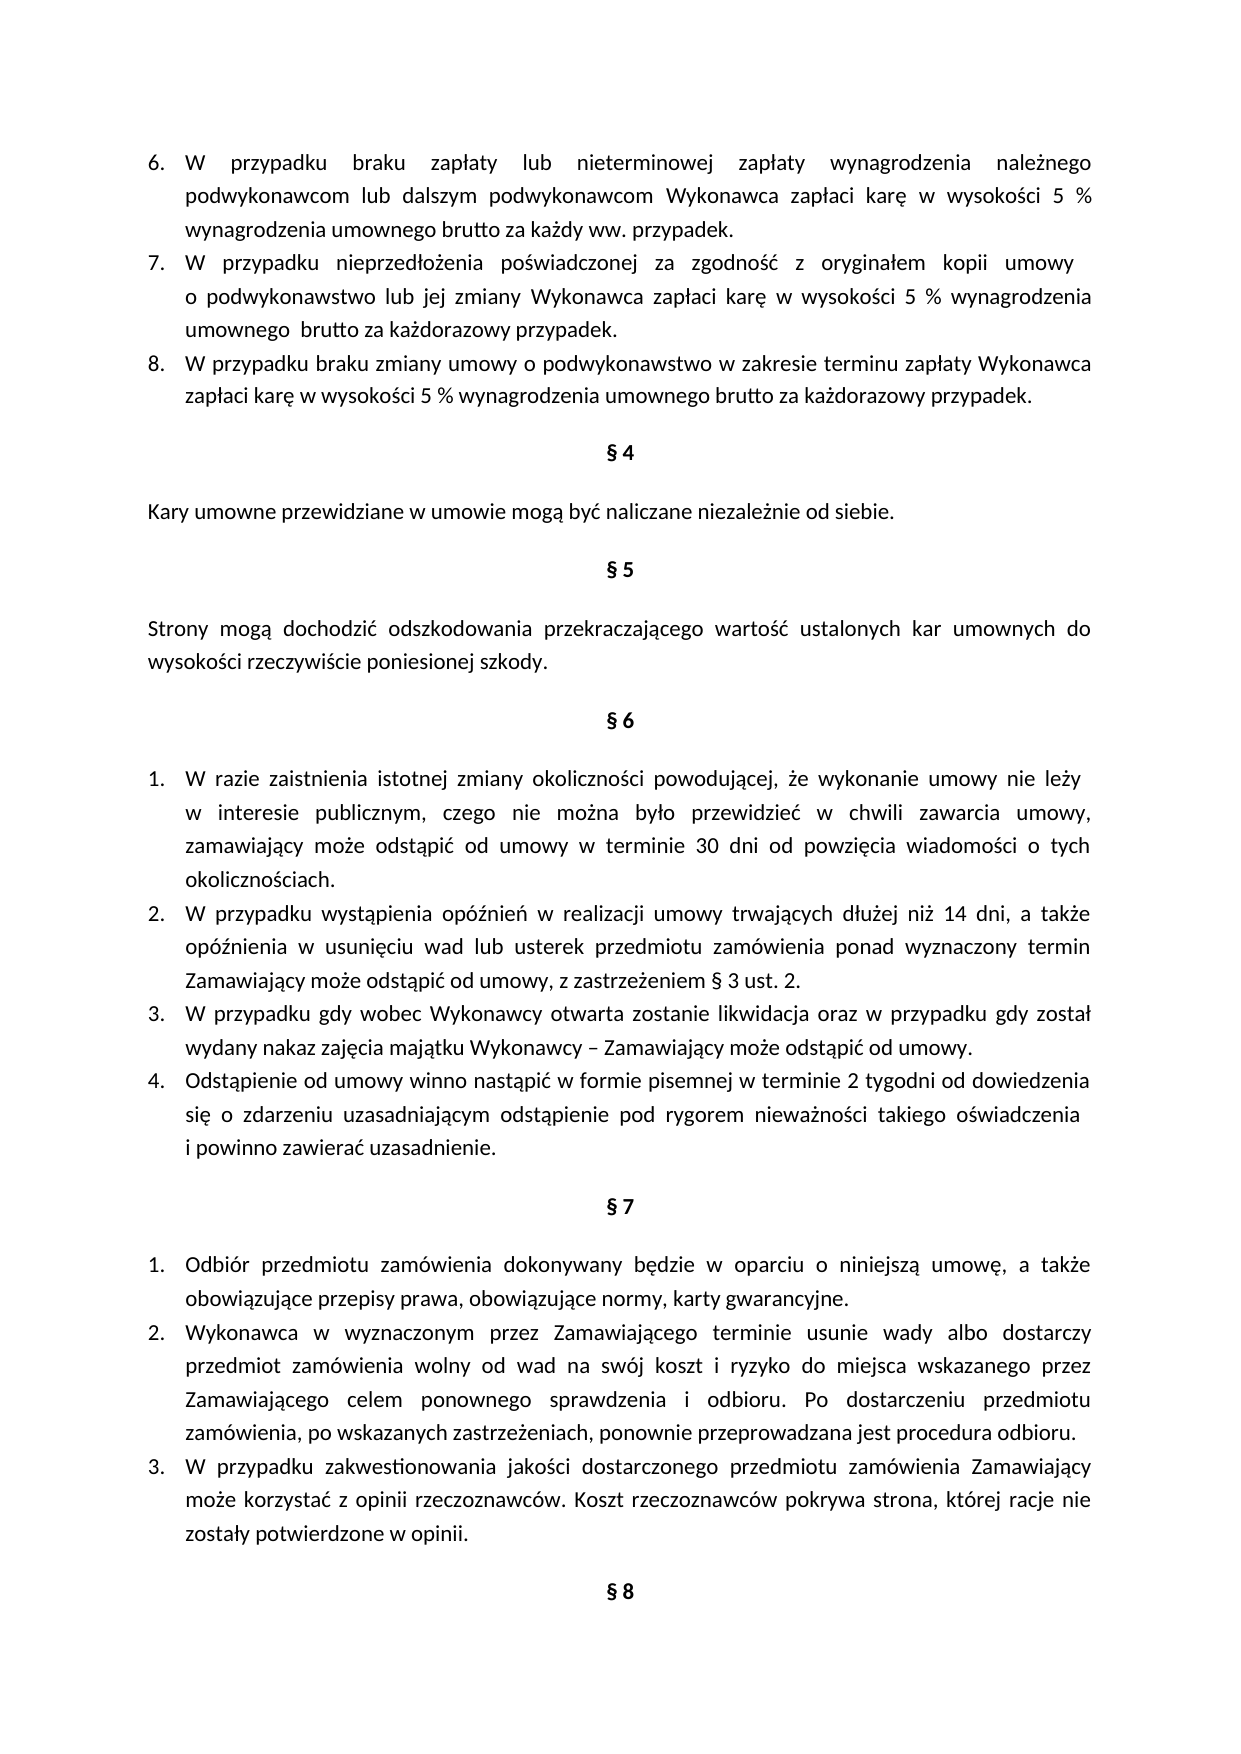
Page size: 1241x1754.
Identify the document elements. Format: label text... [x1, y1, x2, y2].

list W razie zaistnienia istotnej zmiany okoliczności powodującej, że wykonanie umowy nie leży w interesie publicznym, czego nie można było przewidzieć w chwili zawarcia umowy, zamawiający może odstąpić od umowy w terminie 30 dni od powzięcia wiadomości o tych okolicznościach. [148, 764, 1092, 893]
text § 8 [148, 1577, 1092, 1606]
text Kary umowne przewidziane w umowie mogą być naliczane niezależnie od siebie. [148, 497, 1092, 525]
text § 7 [148, 1192, 1092, 1220]
text § 4 [148, 438, 1092, 466]
list W przypadku zakwestionowania jakości dostarczonego przedmiotu zamówienia Zamawiający może korzystać z opinii rzeczoznawców. Koszt rzeczoznawców pokrywa strona, której racje nie zostały potwierdzone w opinii. [148, 1452, 1092, 1547]
text § 5 [148, 555, 1092, 583]
list Wykonawca w wyznaczonym przez Zamawiającego terminie usunie wady albo dostarczy przedmiot zamówienia wolny od wad na swój koszt i ryzyko do miejsca wskazanego przez Zamawiającego celem ponownego sprawdzenia i odbioru. Po dostarczeniu przedmiotu zamówienia, po wskazanych zastrzeżeniach, ponownie przeprowadzana jest procedura odbioru. [148, 1318, 1092, 1446]
list W przypadku nieprzedłożenia poświadczonej za zgodność z oryginałem kopii umowy o podwykonawstwo lub jej zmiany Wykonawca zapłaci karę w wysokości 5 % wynagrodzenia umownego brutto za każdorazowy przypadek. [148, 248, 1092, 343]
list W przypadku gdy wobec Wykonawcy otwarta zostanie likwidacja oraz w przypadku gdy został wydany nakaz zajęcia majątku Wykonawcy – Zamawiający może odstąpić od umowy. [148, 999, 1092, 1061]
text § 6 [148, 706, 1092, 734]
list W przypadku braku zapłaty lub nieterminowej zapłaty wynagrodzenia należnego podwykonawcom lub dalszym podwykonawcom Wykonawca zapłaci karę w wysokości 5 % wynagrodzenia umownego brutto za każdy ww. przypadek. [148, 148, 1092, 243]
list Odstąpienie od umowy winno nastąpić w formie pisemnej w terminie 2 tygodni od dowiedzenia się o zdarzeniu uzasadniającym odstąpienie pod rygorem nieważności takiego oświadczenia i powinno zawierać uzasadnienie. [148, 1066, 1092, 1162]
list W przypadku braku zmiany umowy o podwykonawstwo w zakresie terminu zapłaty Wykonawca zapłaci karę w wysokości 5 % wynagrodzenia umownego brutto za każdorazowy przypadek. [148, 349, 1092, 409]
list Odbiór przedmiotu zamówienia dokonywany będzie w oparciu o niniejszą umowę, a także obowiązujące przepisy prawa, obowiązujące normy, karty gwarancyjne. [148, 1251, 1092, 1312]
text Strony mogą dochodzić odszkodowania przekraczającego wartość ustalonych kar umownych do wysokości rzeczywiście poniesionej szkody. [148, 614, 1092, 676]
list W przypadku wystąpienia opóźnień w realizacji umowy trwających dłużej niż 14 dni, a także opóźnienia w usunięciu wad lub usterek przedmiotu zamówienia ponad wyznaczony termin Zamawiający może odstąpić od umowy, z zastrzeżeniem § 3 ust. 2. [148, 899, 1092, 994]
